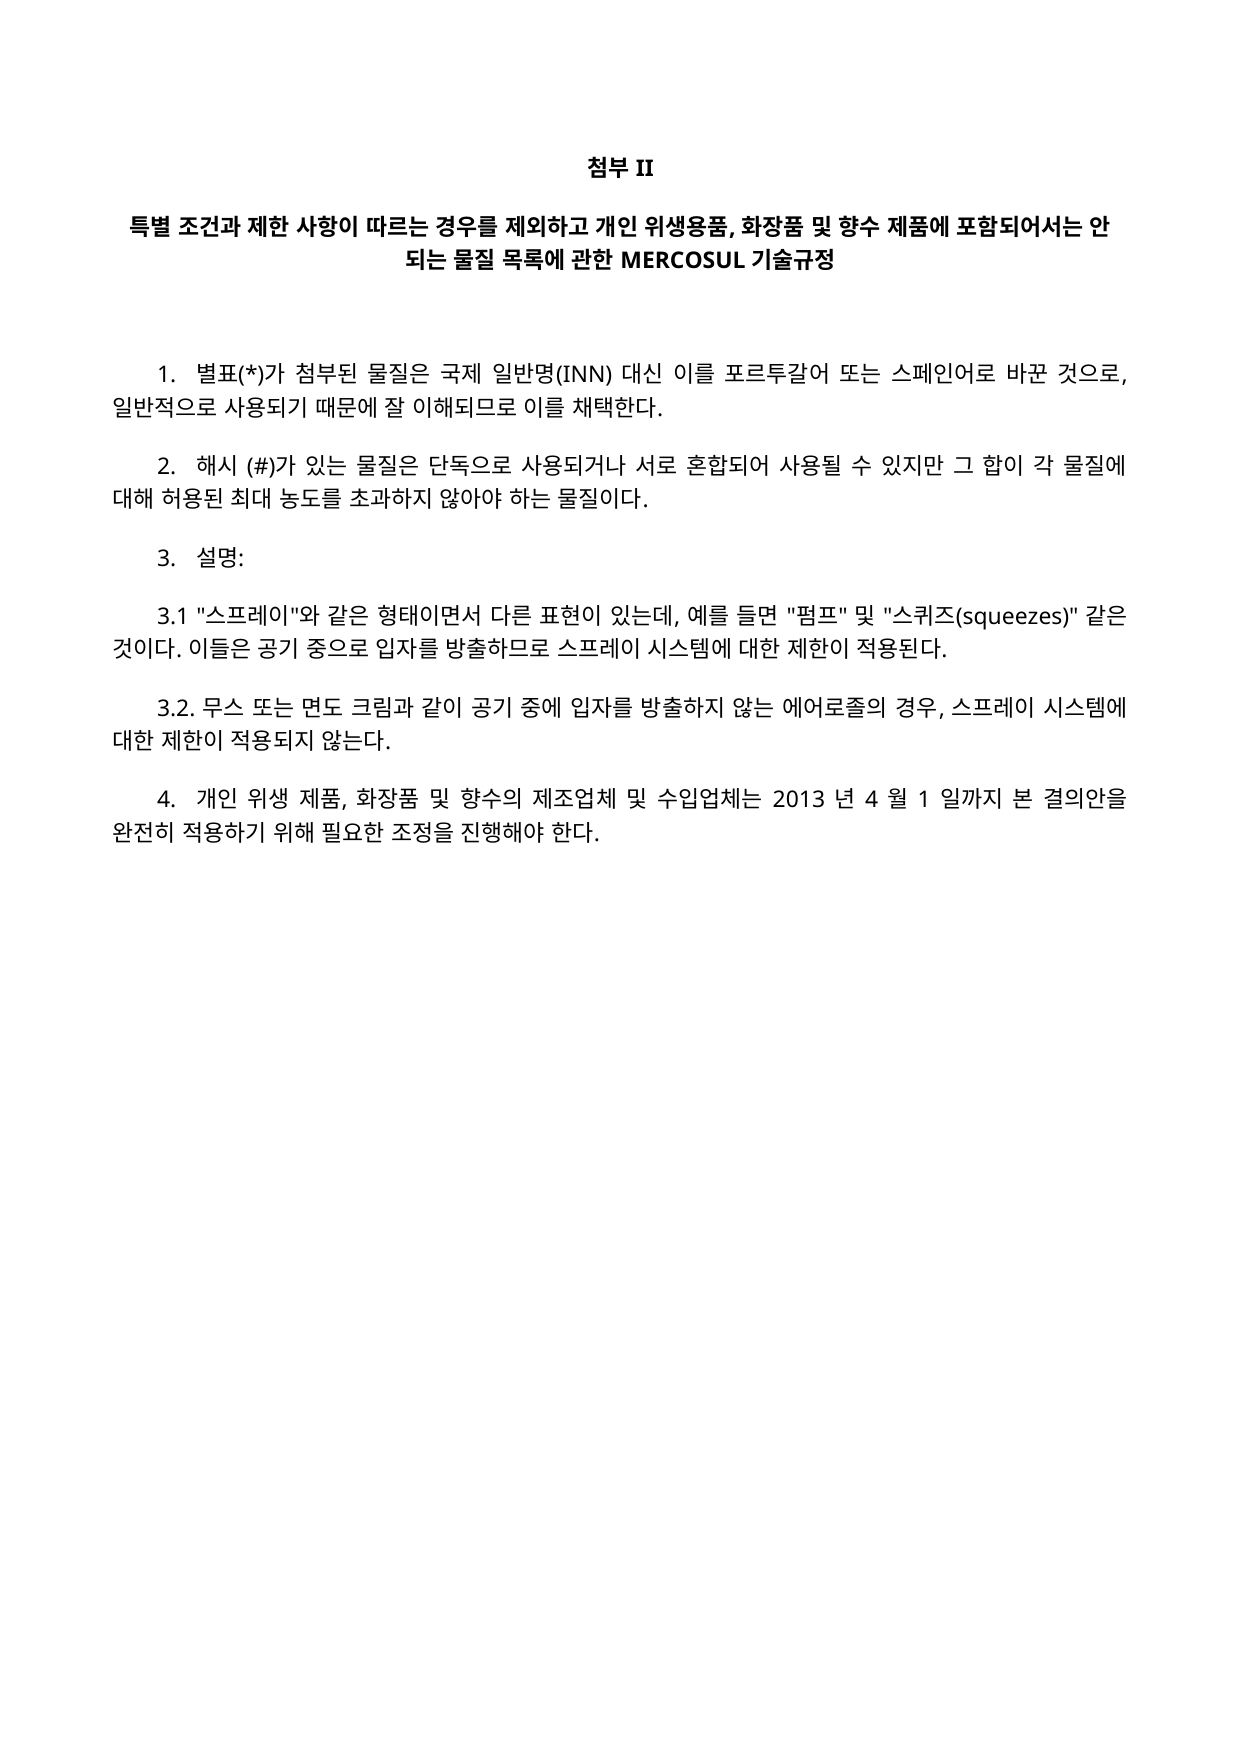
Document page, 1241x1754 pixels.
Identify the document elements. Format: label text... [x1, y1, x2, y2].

list 별표(*)가 첨부된 물질은 국제 일반명(INN) 대신 이를 포르투갈어 또는 스페인어로 바꾼 것으로, 일반적으로 사용되기 때문에 잘 이해되므로 이를 채택한다. [112, 356, 1128, 423]
list 해시 (#)가 있는 물질은 단독으로 사용되거나 서로 혼합되어 사용될 수 있지만 그 합이 각 물질에 대해 허용된 최대 농도를 초과하지 않아야 하는 물질이다. [112, 448, 1128, 514]
list 설명: [112, 539, 1128, 573]
text 특별 조건과 제한 사항이 따르는 경우를 제외하고 개인 위생용품, 화장품 및 향수 제품에 포함되어서는 안 되는 물질 목록에 관한 MERCOSUL 기술규정 [112, 208, 1128, 275]
list 개인 위생 제품, 화장품 및 향수의 제조업체 및 수입업체는 2013 년 4 월 1 일까지 본 결의안을 완전히 적용하기 위해 필요한 조정을 진행해야 한다. [112, 781, 1128, 848]
text 3.2. 무스 또는 면도 크림과 같이 공기 중에 입자를 방출하지 않는 에어로졸의 경우, 스프레이 시스템에 대한 제한이 적용되지 않는다. [112, 689, 1128, 756]
text 첨부 II [112, 150, 1128, 183]
text 3.1 "스프레이"와 같은 형태이면서 다른 표현이 있는데, 예를 들면 "펌프" 및 "스퀴즈(squeezes)" 같은 것이다. 이들은 공기 중으로 입자를 방출하므로 스프레이 시스템에 대한 제한이 적용된다. [112, 598, 1128, 664]
